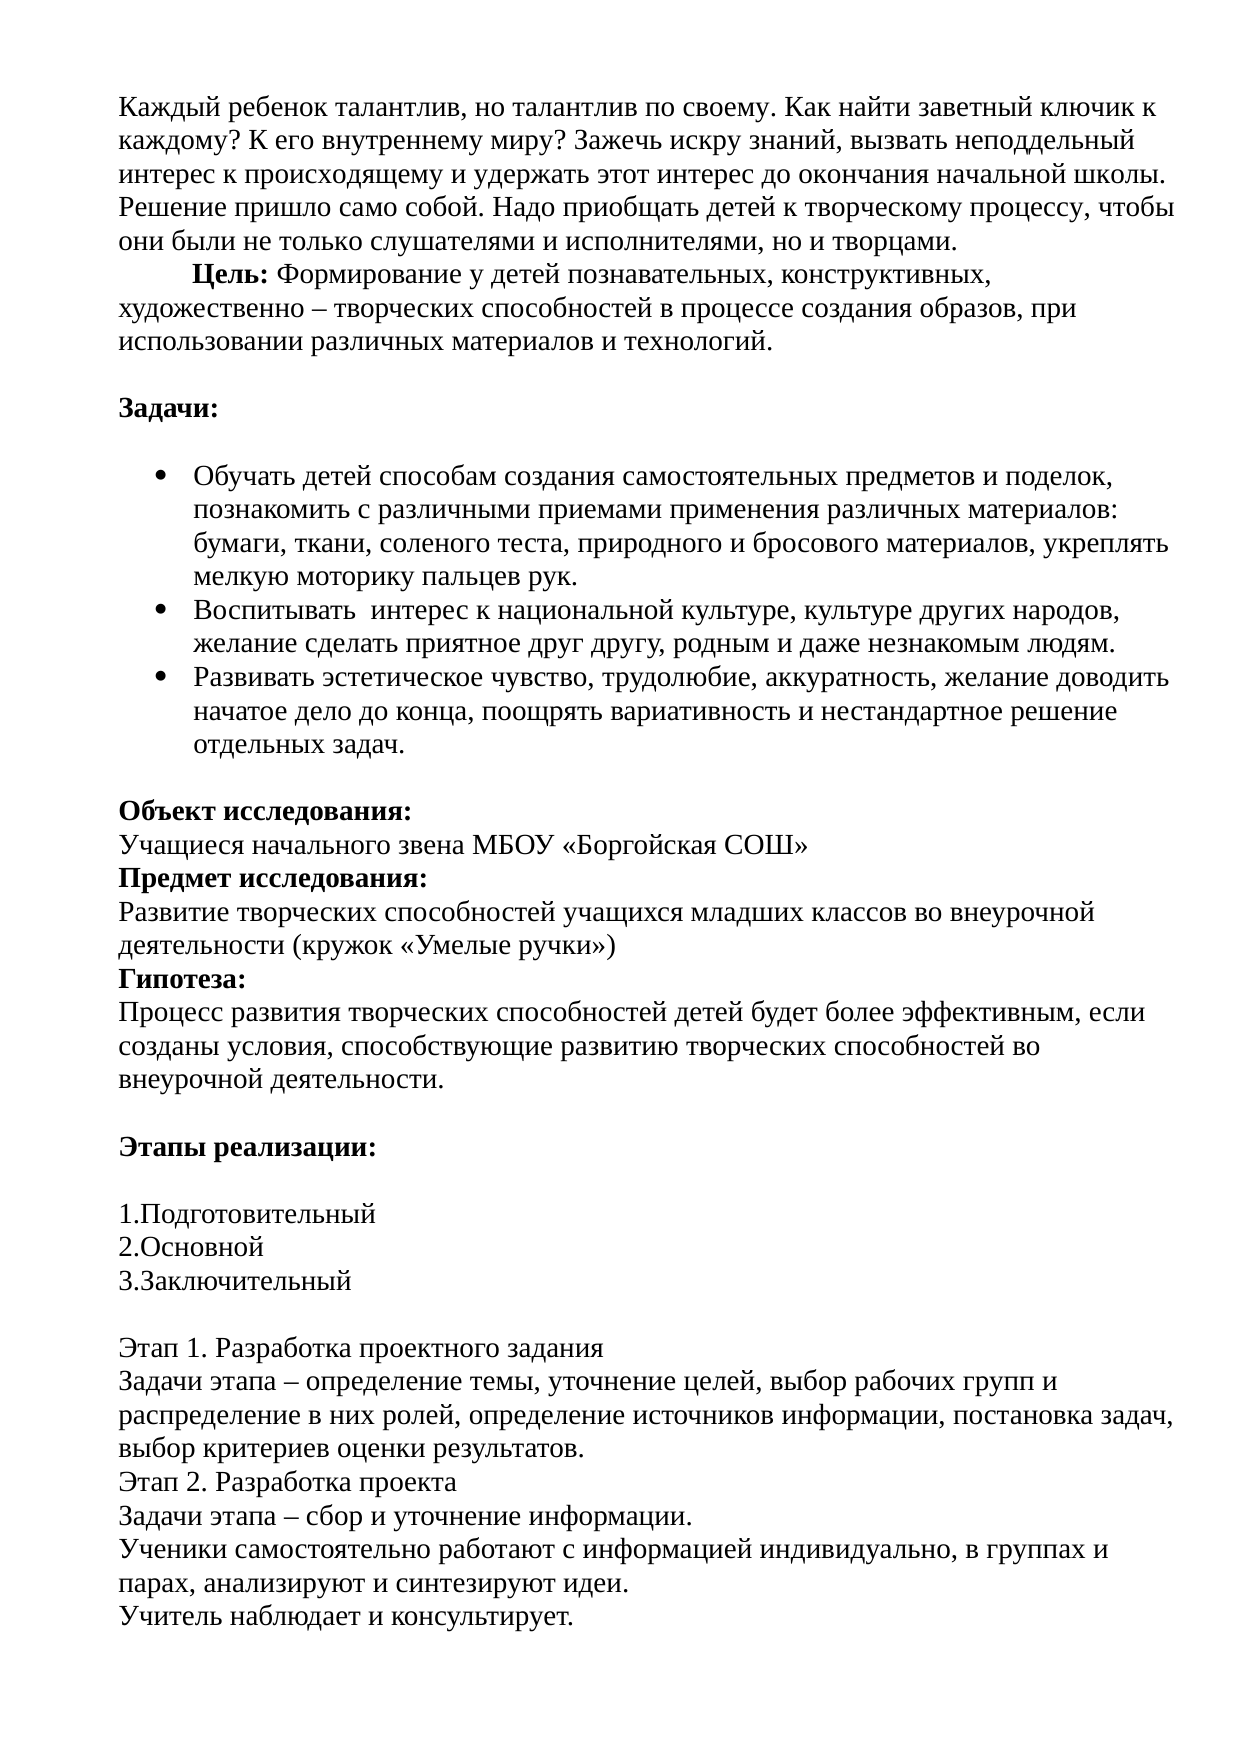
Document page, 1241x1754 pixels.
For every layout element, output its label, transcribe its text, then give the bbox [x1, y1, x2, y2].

text Процесс развития творческих способностей детей будет более эффективным, если созданы условия, способствующие развитию творческих способностей во внеурочной деятельности. [118, 994, 1181, 1095]
text Этапы реализации: [118, 1129, 1181, 1162]
text Учащиеся начального звена МБОУ «Боргойская СОШ» [118, 827, 1181, 860]
list Воспитывать интерес к национальной культуре, культуре других народов, желание сделать приятное друг другу, родным и даже незнакомым людям. [156, 592, 1181, 659]
text Объект исследования: [118, 793, 1181, 827]
text 3.Заключительный [118, 1263, 1181, 1296]
text Ученики самостоятельно работают с информацией индивидуально, в группах и парах, анализируют и синтезируют идеи. [118, 1531, 1181, 1598]
text 2.Основной [118, 1229, 1181, 1263]
text 1.Подготовительный [118, 1196, 1181, 1229]
text Этап 1. Разработка проектного задания [118, 1330, 1181, 1363]
text Учитель наблюдает и консультирует. [118, 1598, 1181, 1632]
text Предмет исследования: [118, 860, 1181, 894]
text Развитие творческих способностей учащихся младших классов во внеурочной деятельности (кружок «Умелые ручки») [118, 894, 1181, 961]
text Цель: Формирование у детей познавательных, конструктивных, художественно – творческих способностей в процессе создания образов, при использовании различных материалов и технологий. [118, 256, 1181, 357]
list Обучать детей способам создания самостоятельных предметов и поделок, познакомить с различными приемами применения различных материалов: бумаги, ткани, соленого теста, природного и бросового материалов, укреплять мелкую моторику пальцев рук. [156, 458, 1181, 592]
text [118, 89, 1181, 256]
text Задачи: [118, 391, 1181, 424]
list Развивать эстетическое чувство, трудолюбие, аккуратность, желание доводить начатое дело до конца, поощрять вариативность и нестандартное решение отдельных задач. [156, 659, 1181, 760]
text Задачи этапа – определение темы, уточнение целей, выбор рабочих групп и распределение в них ролей, определение источников информации, постановка задач, выбор критериев оценки результатов. [118, 1363, 1181, 1464]
text Этап 2. Разработка проекта [118, 1464, 1181, 1498]
text Гипотеза: [118, 961, 1181, 994]
text Задачи этапа – сбор и уточнение информации. [118, 1498, 1181, 1531]
